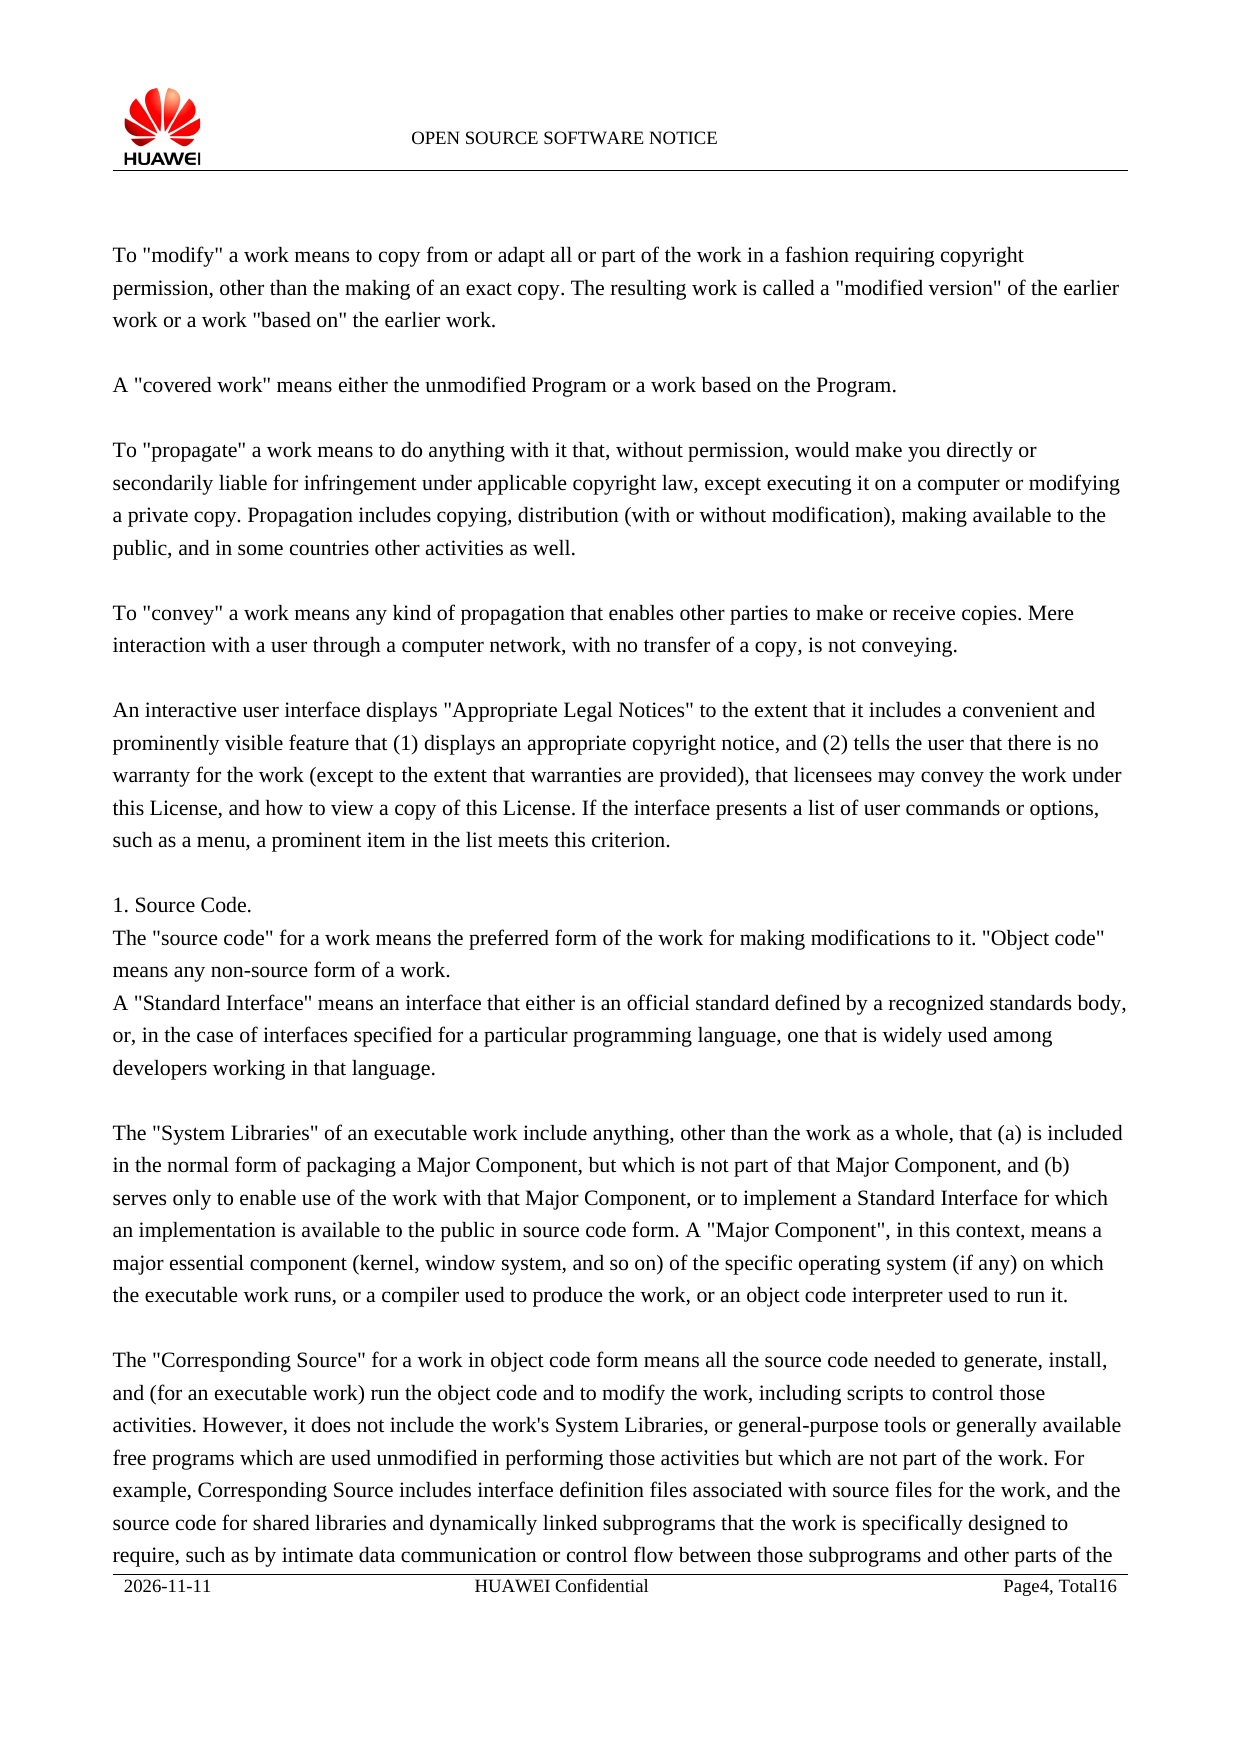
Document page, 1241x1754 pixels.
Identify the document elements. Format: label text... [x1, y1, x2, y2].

picture [124, 88, 201, 165]
text The "source code" for a work means the preferred form of the work for making modifications to it. "Object code" means any non-source form of a work. [112, 921, 1128, 986]
text 1. Source Code. [112, 889, 1128, 921]
text A "Standard Interface" means an interface that either is an official standard defined by a recognized standards body, or, in the case of interfaces specified for a particular programming language, one that is widely used among developers working in that language. [112, 986, 1128, 1084]
text To "modify" a work means to copy from or adapt all or part of the work in a fashion requiring copyright permission, other than the making of an exact copy. The resulting work is called a "modified version" of the earlier work or a work "based on" the earlier work. [112, 239, 1128, 336]
text An interactive user interface displays "Appropriate Legal Notices" to the extent that it includes a convenient and prominently visible feature that (1) displays an appropriate copyright notice, and (2) tells the user that there is no warranty for the work (except to the extent that warranties are provided), that licensees may convey the work under this License, and how to view a copy of this License. If the interface presents a list of user commands or options, such as a menu, a prominent item in the list meets this criterion. [112, 694, 1128, 856]
text A "covered work" means either the unmodified Program or a work based on the Program. [112, 369, 1128, 401]
text To "propagate" a work means to do anything with it that, without permission, would make you directly or secondarily liable for infringement under applicable copyright law, except executing it on a computer or modifying a private copy. Propagation includes copying, distribution (with or without modification), making available to the public, and in some countries other activities as well. [112, 434, 1128, 564]
text The "System Libraries" of an executable work include anything, other than the work as a whole, that (a) is included in the normal form of packaging a Major Component, but which is not part of that Major Component, and (b) serves only to enable use of the work with that Major Component, or to implement a Standard Interface for which an implementation is available to the public in source code form. A "Major Component", in this context, means a major essential component (kernel, window system, and so on) of the specific operating system (if any) on which the executable work runs, or a compiler used to produce the work, or an object code interpreter used to run it. [112, 1116, 1128, 1311]
text To "convey" a work means any kind of propagation that enables other parties to make or receive copies. Mere interaction with a user through a computer network, with no transfer of a copy, is not conveying. [112, 596, 1128, 661]
